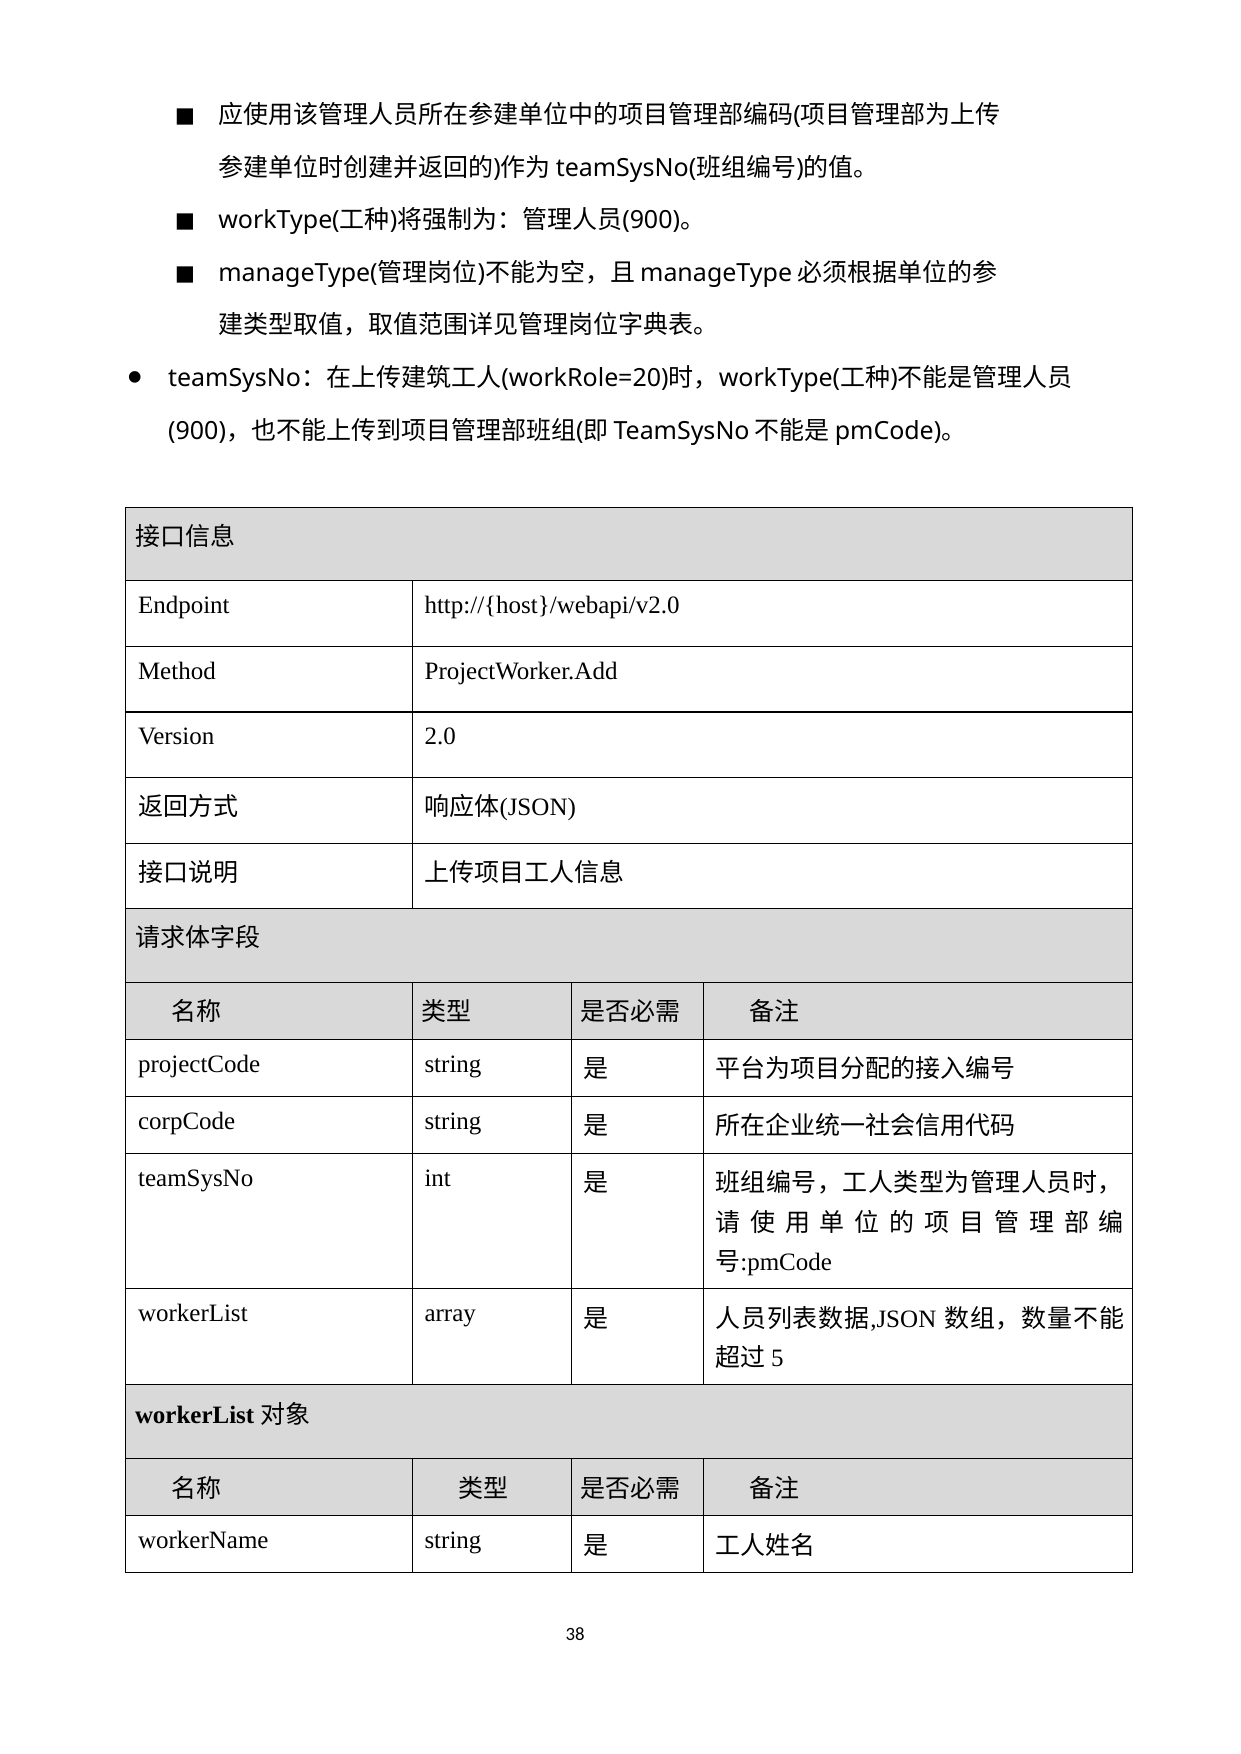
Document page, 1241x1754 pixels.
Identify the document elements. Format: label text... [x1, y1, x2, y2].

table_cell corpCode [126, 1097, 412, 1153]
list manageType(管理岗位)不能为空，且manageType必须根据单位的参建类型取值，取值范围详见管理岗位字典表。 [174, 252, 1011, 341]
table_cell 备注 [704, 983, 1132, 1039]
table_cell workerList [126, 1289, 412, 1384]
table_cell http://{host}/webapi/v2.0 [413, 581, 703, 646]
table_cell 所在企业统一社会信用代码 [704, 1097, 1132, 1153]
table_cell 班组编号，工人类型为管理人员时，请使用单位的项目管理部编号:pmCode [704, 1154, 1132, 1288]
table_cell string [413, 1097, 571, 1153]
table_cell 2.0 [413, 713, 703, 777]
table_cell 人员列表数据,JSON 数组，数量不能超过 5 [704, 1289, 1132, 1384]
list 应使用该管理人员所在参建单位中的项目管理部编码(项目管理部为上传参建单位时创建并返回的)作为teamSysNo(班组编号)的值。 [174, 94, 1011, 183]
list teamSysNo：在上传建筑工人(workRole=20)时，workType(工种)不能是管理人员(900)，也不能上传到项目管理部班组(即TeamSysNo不能是pmCode)。 [124, 358, 1134, 447]
table_cell 是 [572, 1289, 703, 1384]
table_cell workerName [126, 1516, 412, 1572]
table_cell 名称 [126, 983, 412, 1039]
table_cell 是 [572, 1154, 703, 1288]
table_cell [703, 713, 1132, 777]
table_cell array [413, 1289, 571, 1384]
table_cell workerList 对象 [126, 1385, 1132, 1458]
table_cell Method [126, 647, 412, 711]
table_cell 上传项目工人信息 [413, 844, 703, 908]
table_cell Version [126, 713, 412, 777]
table_cell string [413, 1516, 571, 1572]
list workType(工种)将强制为：管理人员(900)。 [174, 200, 1011, 236]
table_cell 备注 [704, 1459, 1132, 1515]
table_cell Endpoint [126, 581, 412, 646]
table_cell 是 [572, 1097, 703, 1153]
table_cell 类型 [413, 1459, 571, 1515]
table_cell 类型 [413, 983, 571, 1039]
table_cell ProjectWorker.Add [413, 647, 703, 711]
table_cell 请求体字段 [126, 909, 1132, 982]
table_cell string [413, 1040, 571, 1096]
table_cell 是否必需 [572, 983, 703, 1039]
table_cell 响应体(JSON) [413, 778, 703, 842]
table_cell [703, 778, 1132, 842]
table_cell 是否必需 [572, 1459, 703, 1515]
table_cell [703, 581, 1132, 646]
table_header 接口信息 [126, 508, 1132, 580]
table_cell projectCode [126, 1040, 412, 1096]
table_cell int [413, 1154, 571, 1288]
table_cell 是 [572, 1040, 703, 1096]
table_cell teamSysNo [126, 1154, 412, 1288]
table_cell [703, 844, 1132, 908]
table_cell 接口说明 [126, 844, 412, 908]
table_cell 名称 [126, 1459, 412, 1515]
table_cell 平台为项目分配的接入编号 [704, 1040, 1132, 1096]
table_cell [703, 647, 1132, 711]
table_cell 工人姓名 [704, 1516, 1132, 1572]
table_cell 返回方式 [126, 778, 412, 842]
table_cell 是 [572, 1516, 703, 1572]
